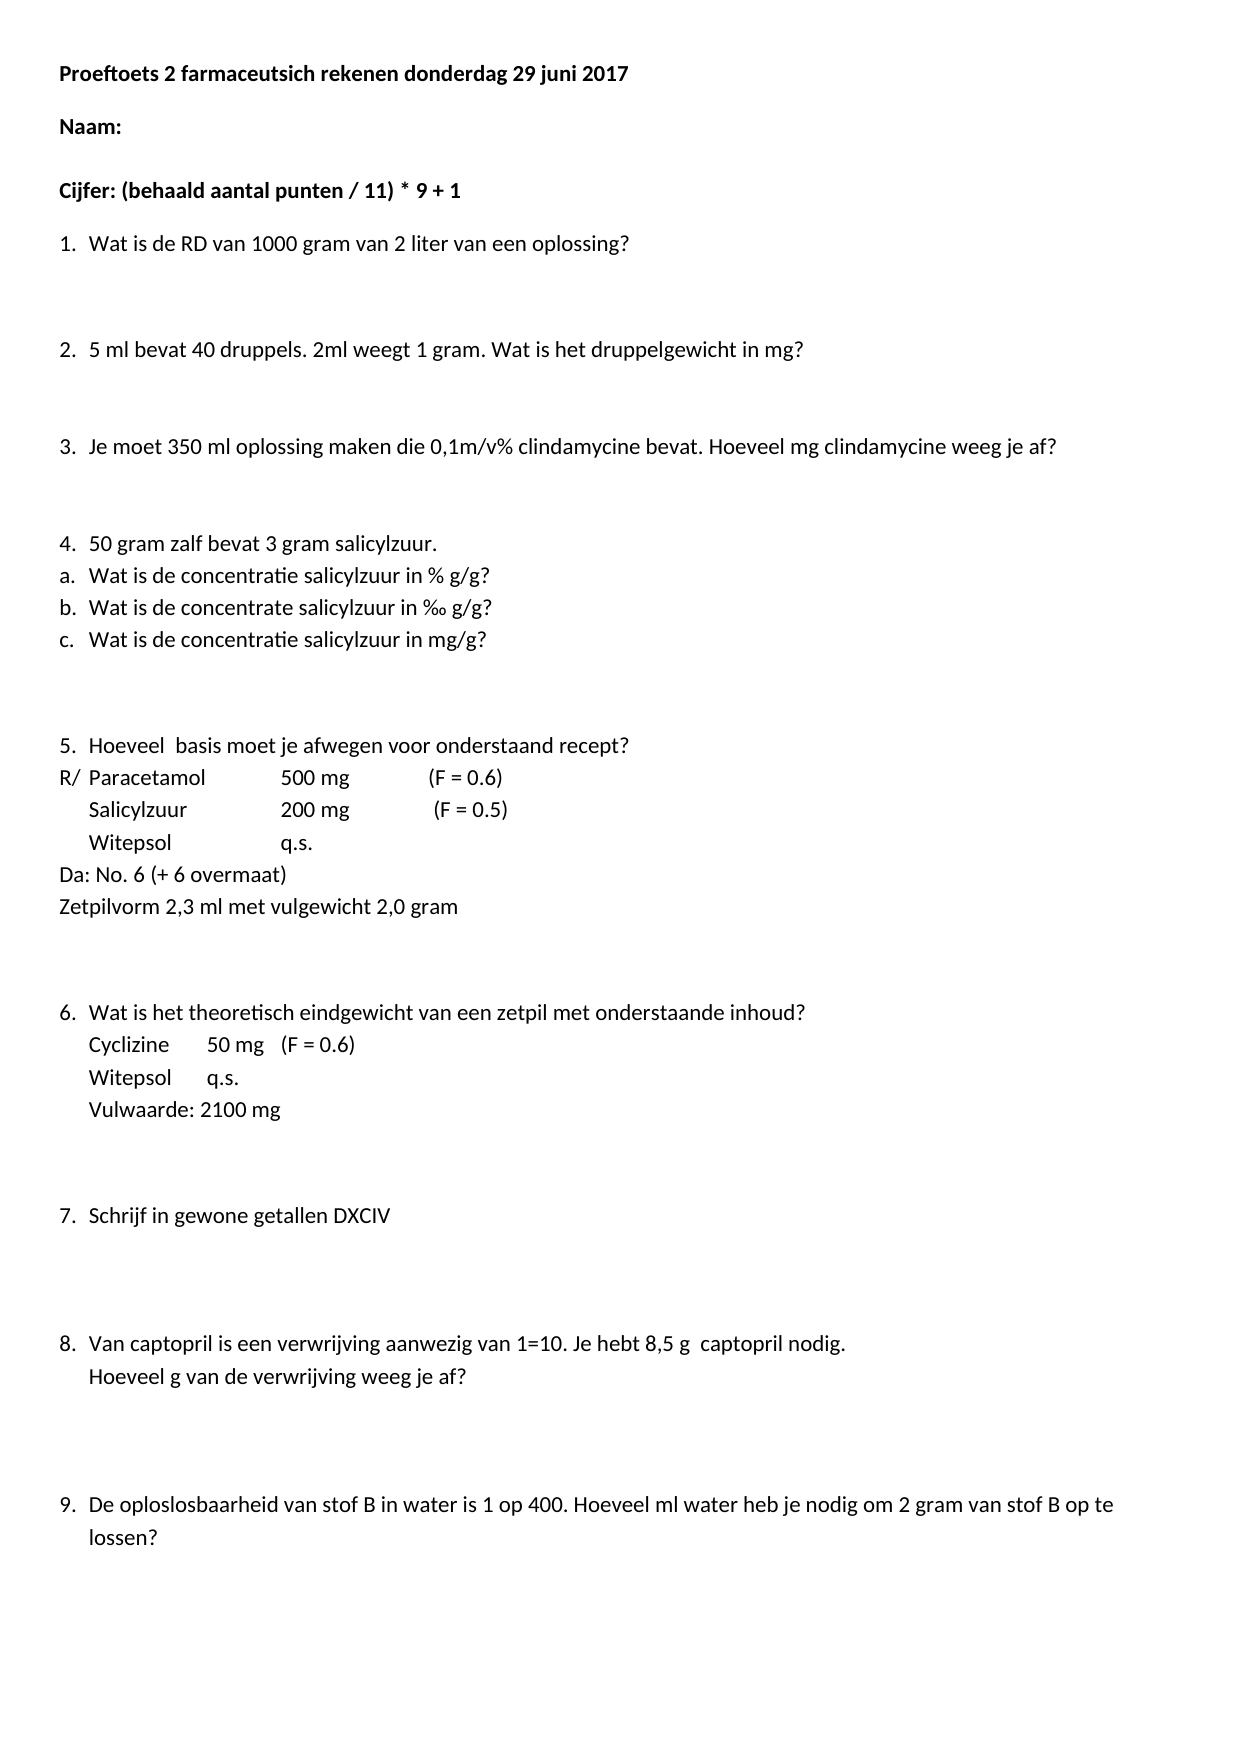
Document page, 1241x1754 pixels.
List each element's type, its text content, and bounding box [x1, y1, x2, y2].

list Wat is het theoretisch eindgewicht van een zetpil met onderstaande inhoud? Cyclizine 50 mg (F = 0.6) Witepsol q.s. Vulwaarde: 2100 mg [59, 998, 1181, 1123]
text Naam: Cijfer: (behaald aantal punten / 11) * 9 + 1 [59, 112, 1181, 204]
list 50 gram zalf bevat 3 gram salicylzuur. [59, 529, 1181, 557]
list R/ Paracetamol 500 mg (F = 0.6) [59, 763, 1181, 791]
list Salicylzuur 200 mg (F = 0.5) [59, 796, 1181, 824]
list Hoeveel basis moet je afwegen voor onderstaand recept? [59, 731, 1181, 759]
list Hoeveel g van de verwrijving weeg je af? [89, 1362, 1181, 1390]
list Witepsol q.s. [59, 828, 1181, 856]
list Zetpilvorm 2,3 ml met vulgewicht 2,0 gram [59, 892, 1181, 920]
list 5 ml bevat 40 druppels. 2ml weegt 1 gram. Wat is het druppelgewicht in mg? [59, 336, 1181, 363]
text Proeftoets 2 farmaceutsich rekenen donderdag 29 juni 2017 [59, 59, 1181, 87]
list Schrijf in gewone getallen DXCIV [59, 1201, 1181, 1229]
list Wat is de concentratie salicylzuur in mg/g? [59, 625, 1181, 653]
list Van captopril is een verwrijving aanwezig van 1=10. Je hebt 8,5 g captopril nodig. [59, 1329, 1181, 1358]
list Wat is de concentratie salicylzuur in % g/g? [59, 561, 1181, 589]
list Wat is de concentrate salicylzuur in ‰ g/g? [59, 593, 1181, 621]
list Je moet 350 ml oplossing maken die 0,1m/v% clindamycine bevat. Hoeveel mg clindamycine weeg je af? [59, 432, 1181, 460]
list Da: No. 6 (+ 6 overmaat) [59, 860, 1181, 888]
list Wat is de RD van 1000 gram van 2 liter van een oplossing? [59, 229, 1181, 257]
list De oploslosbaarheid van stof B in water is 1 op 400. Hoeveel ml water heb je nodig om 2 gram van stof B op te lossen? [59, 1491, 1181, 1551]
